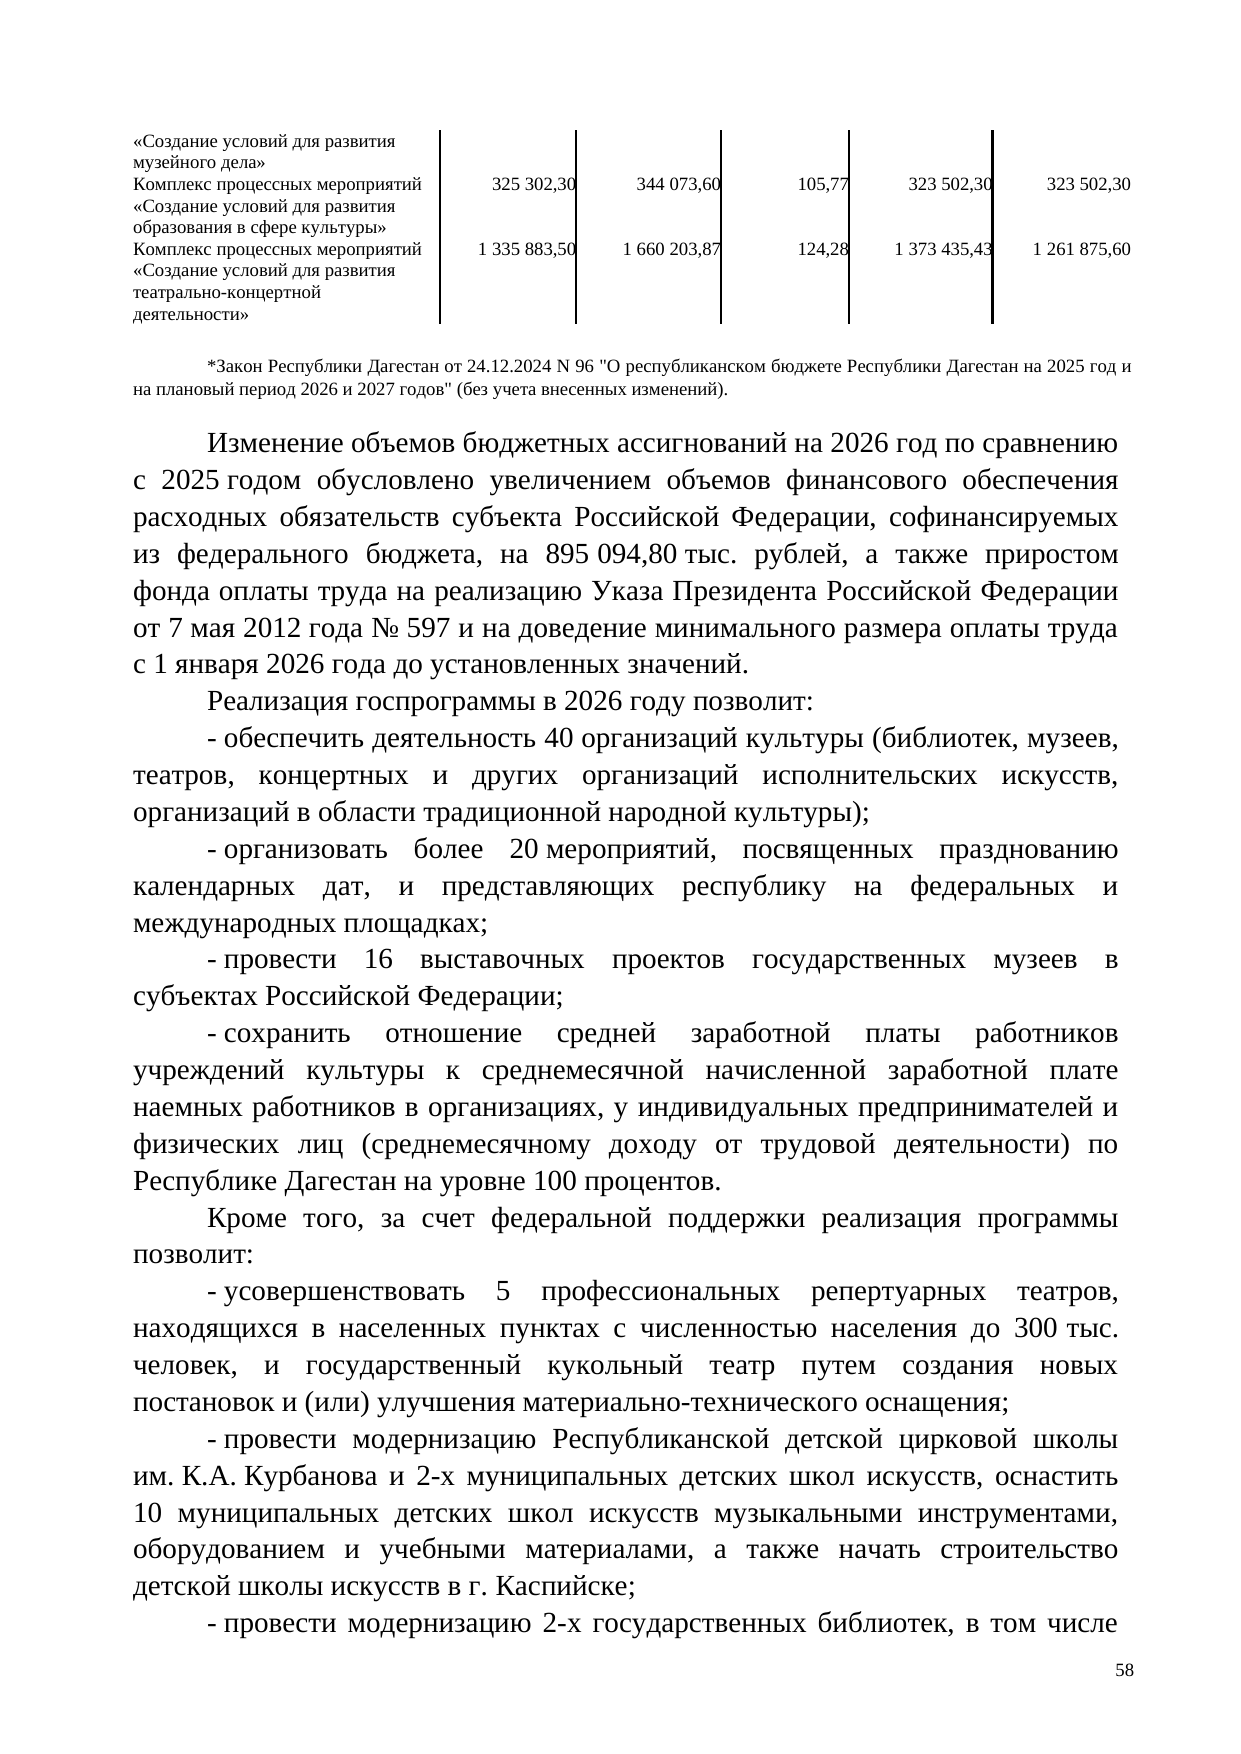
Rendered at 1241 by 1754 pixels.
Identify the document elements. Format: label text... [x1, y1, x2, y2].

text Реализация госпрограммы в 2026 году позволит: [133, 683, 1119, 717]
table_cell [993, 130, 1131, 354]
text Кроме того, за счет федеральной поддержки реализация программы позволит: [133, 1200, 1119, 1270]
text - обеспечить деятельность 40 организаций культуры (библиотек, музеев, театров, концертных и других организаций исполнительских искусств, организаций в области традиционной народной культуры); [133, 720, 1119, 828]
text *Закон Республики Дагестан от 24.12.2024 N 96 "О республиканском бюджете Республики Дагестан на 2025 год и на плановый период 2026 и 2027 годов" (без учета внесенных изменений). [133, 354, 1134, 400]
text - провести 16 выставочных проектов государственных музеев в субъектах Российской Федерации; [133, 942, 1119, 1012]
text - усовершенствовать 5 профессиональных репертуарных театров, находящихся в населенных пунктах с численностью населения до 300 тыс. человек, и государственный кукольный театр путем создания новых постановок и (или) улучшения материально-технического оснащения; [133, 1273, 1119, 1418]
text Изменение объемов бюджетных ассигнований на 2026 год по сравнению с 2025 годом обусловлено увеличением объемов финансового обеспечения расходных обязательств субъекта Российской Федерации, софинансируемых из федерального бюджета, на 895 094,80 тыс. рублей, а также приростом фонда оплаты труда на реализацию Указа Президента Российской Федерации от 7 мая 2012 года № 597 и на доведение минимального размера оплаты труда с 1 января 2026 года до установленных значений. [133, 425, 1119, 680]
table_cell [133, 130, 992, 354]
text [133, 1605, 1119, 1639]
text - организовать более 20 мероприятий, посвященных празднованию календарных дат, и представляющих республику на федеральных и международных площадках; [133, 831, 1119, 938]
text - провести модернизацию Республиканской детской цирковой школы им. К.А. Курбанова и 2-х муниципальных детских школ искусств, оснастить 10 муниципальных детских школ искусств музыкальными инструментами, оборудованием и учебными материалами, а также начать строительство детской школы искусств в г. Каспийске; [133, 1421, 1119, 1602]
text - сохранить отношение средней заработной платы работников учреждений культуры к среднемесячной начисленной заработной плате наемных работников в организациях, у индивидуальных предпринимателей и физических лиц (среднемесячному доходу от трудовой деятельности) по Республике Дагестан на уровне 100 процентов. [133, 1015, 1119, 1196]
